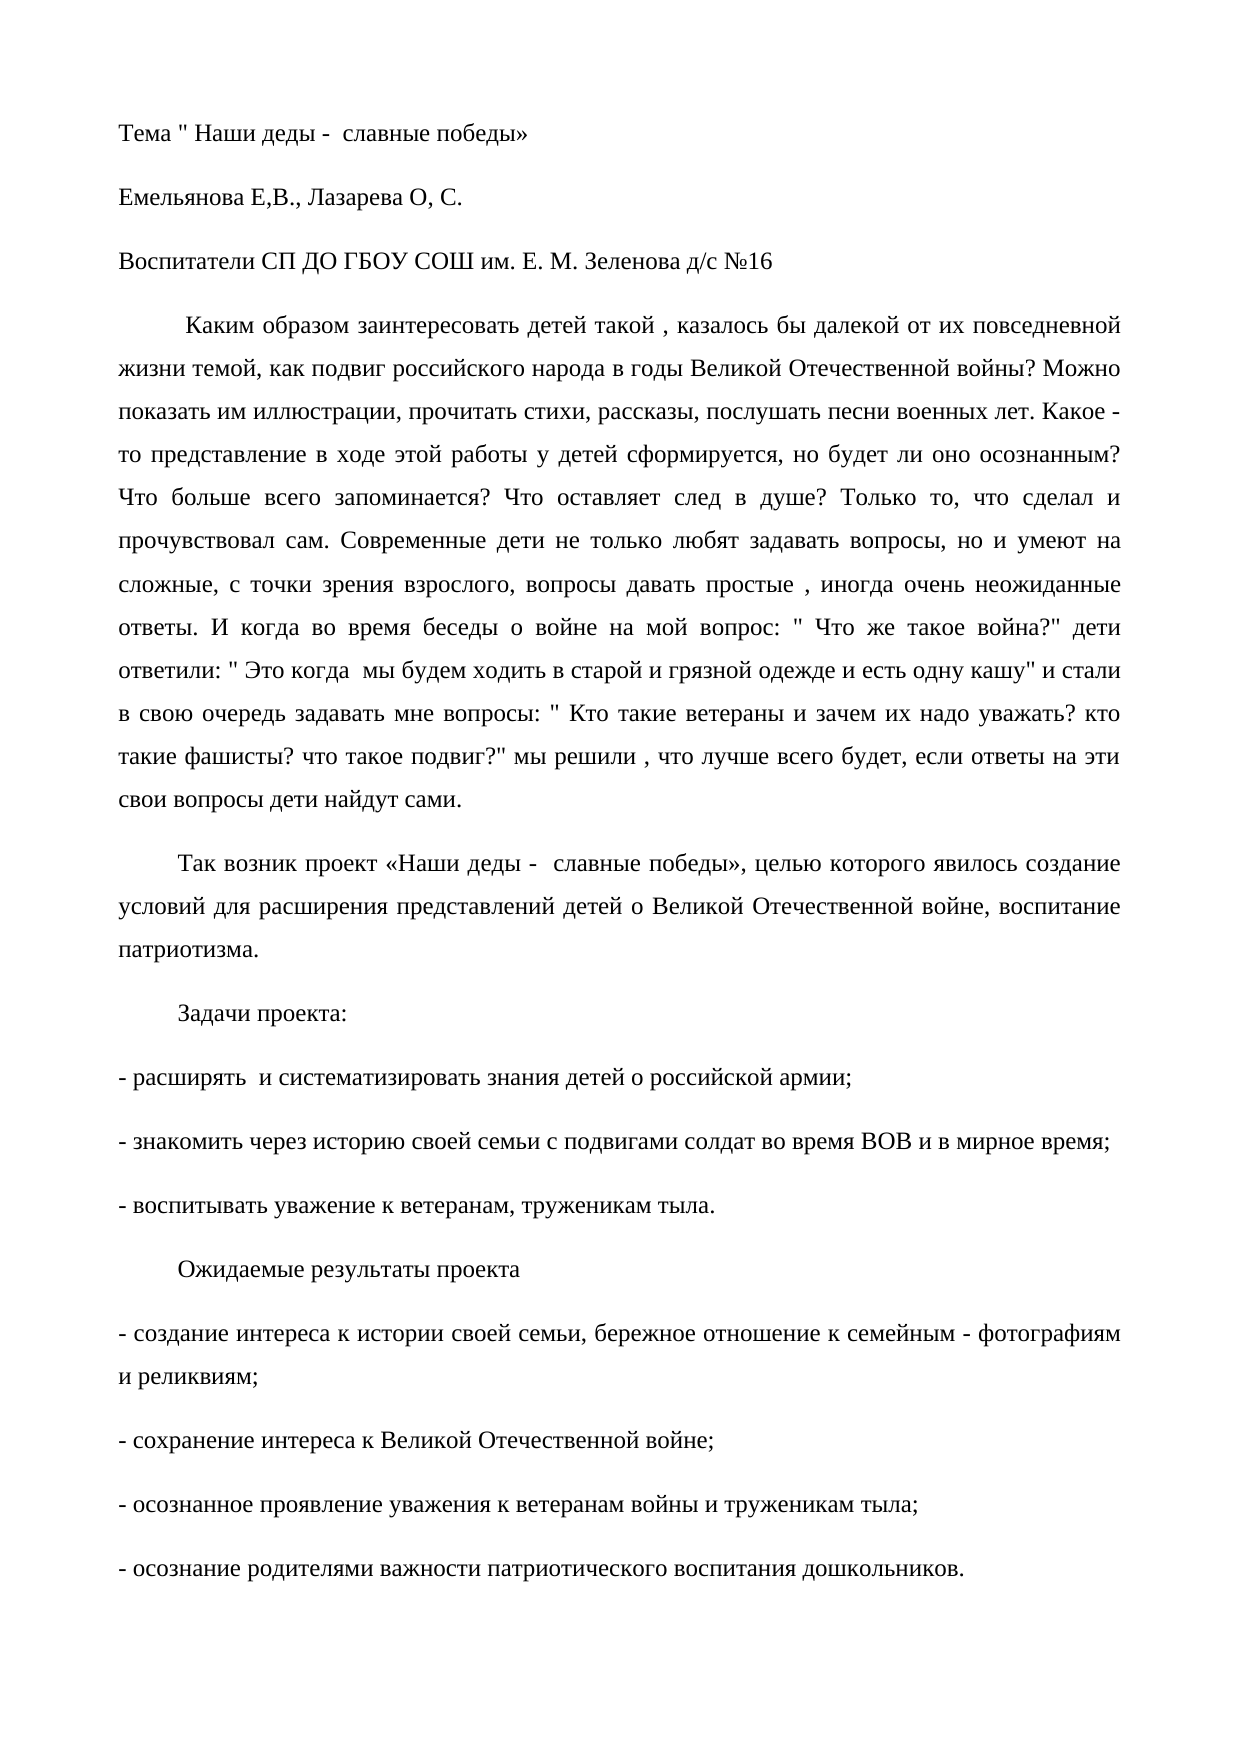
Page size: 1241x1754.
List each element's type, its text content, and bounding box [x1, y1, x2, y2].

text - осознание родителями важности патриотического воспитания дошкольников. [118, 1553, 1122, 1582]
text Емельянова Е,В., Лазарева О, С. [118, 182, 1122, 211]
text - воспитывать уважение к ветеранам, труженикам тыла. [118, 1190, 1122, 1219]
text - знакомить через историю своей семьи с подвигами солдат во время ВОВ и в мирное время; [118, 1126, 1122, 1155]
text Так возник проект «Наши деды - славные победы», целью которого явилось создание условий для расширения представлений детей о Великой Отечественной войне, воспитание патриотизма. [118, 848, 1122, 963]
text Тема " Наши деды - славные победы» [118, 118, 1122, 147]
text Воспитатели СП ДО ГБОУ СОШ им. Е. М. Зеленова д/с №16 [118, 246, 1122, 275]
text Ожидаемые результаты проекта [118, 1254, 1122, 1283]
text - создание интереса к истории своей семьи, бережное отношение к семейным - фотографиям и реликвиям; [118, 1318, 1122, 1390]
text Каким образом заинтересовать детей такой , казалось бы далекой от их повседневной жизни темой, как подвиг российского народа в годы Великой Отечественной войны? Можно показать им иллюстрации, прочитать стихи, рассказы, послушать песни военных лет. Какое - то представление в ходе этой работы у детей сформируется, но будет ли оно осознанным? Что больше всего запоминается? Что оставляет след в душе? Только то, что сделал и прочувствовал сам. Современные дети не только любят задавать вопросы, но и умеют на сложные, с точки зрения взрослого, вопросы давать простые , иногда очень неожиданные ответы. И когда во время беседы о войне на мой вопрос: " Что же такое война?" дети ответили: " Это когда мы будем ходить в старой и грязной одежде и есть одну кашу" и стали в свою очередь задавать мне вопросы: " Кто такие ветераны и зачем их надо уважать? кто такие фашисты? что такое подвиг?" мы решили , что лучше всего будет, если ответы на эти свои вопросы дети найдут сами. [118, 310, 1122, 813]
text - осознанное проявление уважения к ветеранам войны и труженикам тыла; [118, 1489, 1122, 1518]
text - расширять и систематизировать знания детей о российской армии; [118, 1062, 1122, 1091]
text Задачи проекта: [118, 998, 1122, 1027]
text - сохранение интереса к Великой Отечественной войне; [118, 1425, 1122, 1454]
